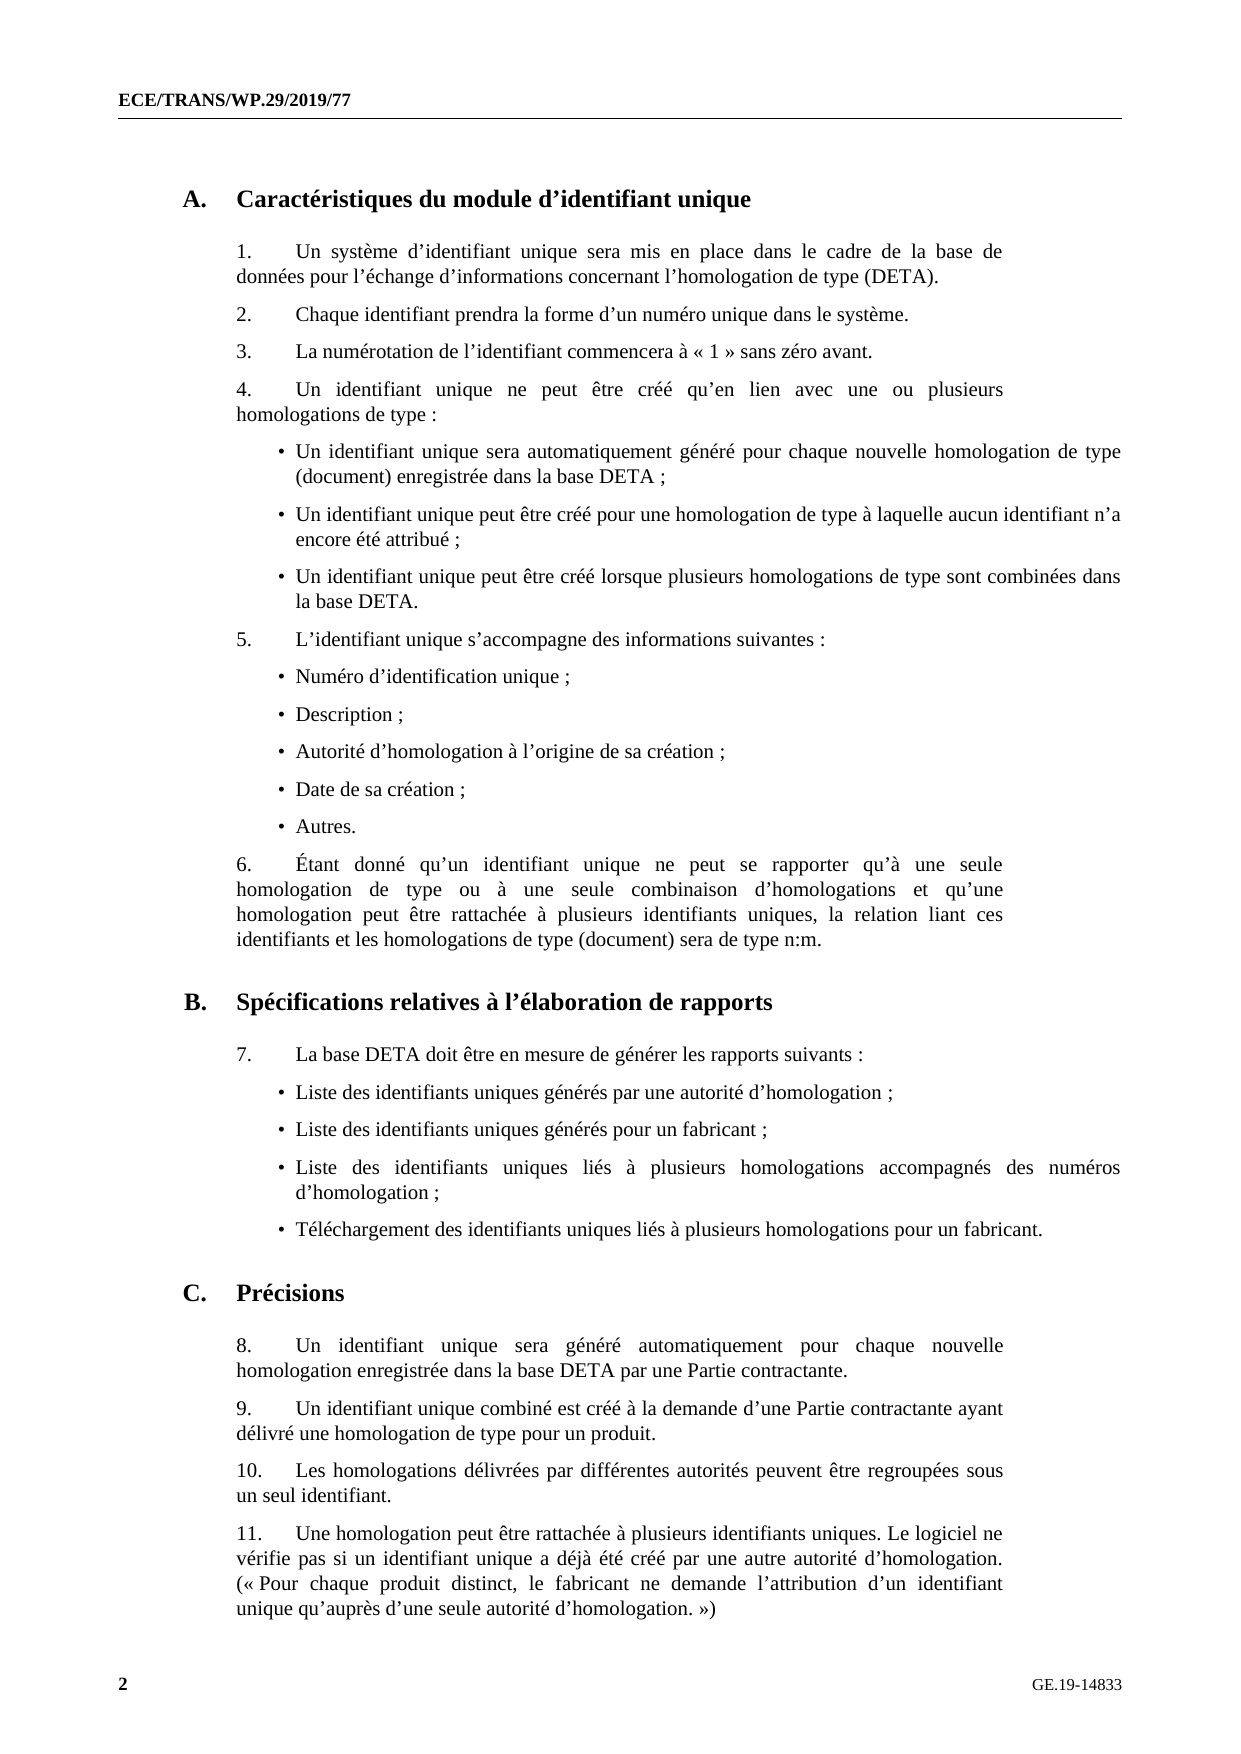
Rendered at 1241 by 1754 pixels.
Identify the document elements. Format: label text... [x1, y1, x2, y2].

text 3. La numérotation de l’identifiant commencera à « 1 » sans zéro avant. [236, 338, 1004, 363]
text Date de sa création ; [278, 776, 1122, 801]
text Liste des identifiants uniques générés pour un fabricant ; [278, 1116, 1122, 1141]
text 1. Un système d’identifiant unique sera mis en place dans le cadre de la base de données pour l’échange d’informations concernant l’homologation de type (DETA). [236, 238, 1004, 288]
text A. Caractéristiques du module d’identifiant unique [118, 185, 1004, 213]
text 5. L’identifiant unique s’accompagne des informations suivantes : [236, 626, 1004, 651]
text 8. Un identifiant unique sera généré automatiquement pour chaque nouvelle homologation enregistrée dans la base DETA par une Partie contractante. [236, 1332, 1004, 1382]
text Téléchargement des identifiants uniques liés à plusieurs homologations pour un fabricant. [278, 1216, 1122, 1241]
text Numéro d’identification unique ; [278, 663, 1122, 688]
text 4. Un identifiant unique ne peut être créé qu’en lien avec une ou plusieurs homologations de type : [236, 376, 1004, 426]
text Description ; [278, 701, 1122, 726]
text B. Spécifications relatives à l’élaboration de rapports [118, 988, 1004, 1016]
text 2. Chaque identifiant prendra la forme d’un numéro unique dans le système. [236, 301, 1004, 326]
text 9. Un identifiant unique combiné est créé à la demande d’une Partie contractante ayant délivré une homologation de type pour un produit. [236, 1394, 1004, 1444]
text 10. Les homologations délivrées par différentes autorités peuvent être regroupées sous un seul identifiant. [236, 1457, 1004, 1507]
text Autorité d’homologation à l’origine de sa création ; [278, 738, 1122, 763]
text 11. Une homologation peut être rattachée à plusieurs identifiants uniques. Le logiciel ne vérifie pas si un identifiant unique a déjà été créé par une autre autorité d’homologation. (« Pour chaque produit distinct, le fabricant ne demande l’attribution d’un identifiant unique qu’auprès d’une seule autorité d’homologation. ») [236, 1519, 1004, 1619]
text Un identifiant unique peut être créé pour une homologation de type à laquelle aucun identifiant n’a encore été attribué ; [278, 501, 1122, 551]
text Autres. [278, 813, 1122, 838]
text Un identifiant unique peut être créé lorsque plusieurs homologations de type sont combinées dans la base DETA. [278, 563, 1122, 613]
text C. Précisions [118, 1279, 1004, 1307]
text Liste des identifiants uniques liés à plusieurs homologations accompagnés des numéros d’homologation ; [278, 1154, 1122, 1204]
text Liste des identifiants uniques générés par une autorité d’homologation ; [278, 1079, 1122, 1104]
text Un identifiant unique sera automatiquement généré pour chaque nouvelle homologation de type (document) enregistrée dans la base DETA ; [278, 438, 1122, 488]
text 6. Étant donné qu’un identifiant unique ne peut se rapporter qu’à une seule homologation de type ou à une seule combinaison d’homologations et qu’une homologation peut être rattachée à plusieurs identifiants uniques, la relation liant ces identifiants et les homologations de type (document) sera de type n:m. [236, 851, 1004, 951]
text 7. La base DETA doit être en mesure de générer les rapports suivants : [236, 1041, 1004, 1066]
